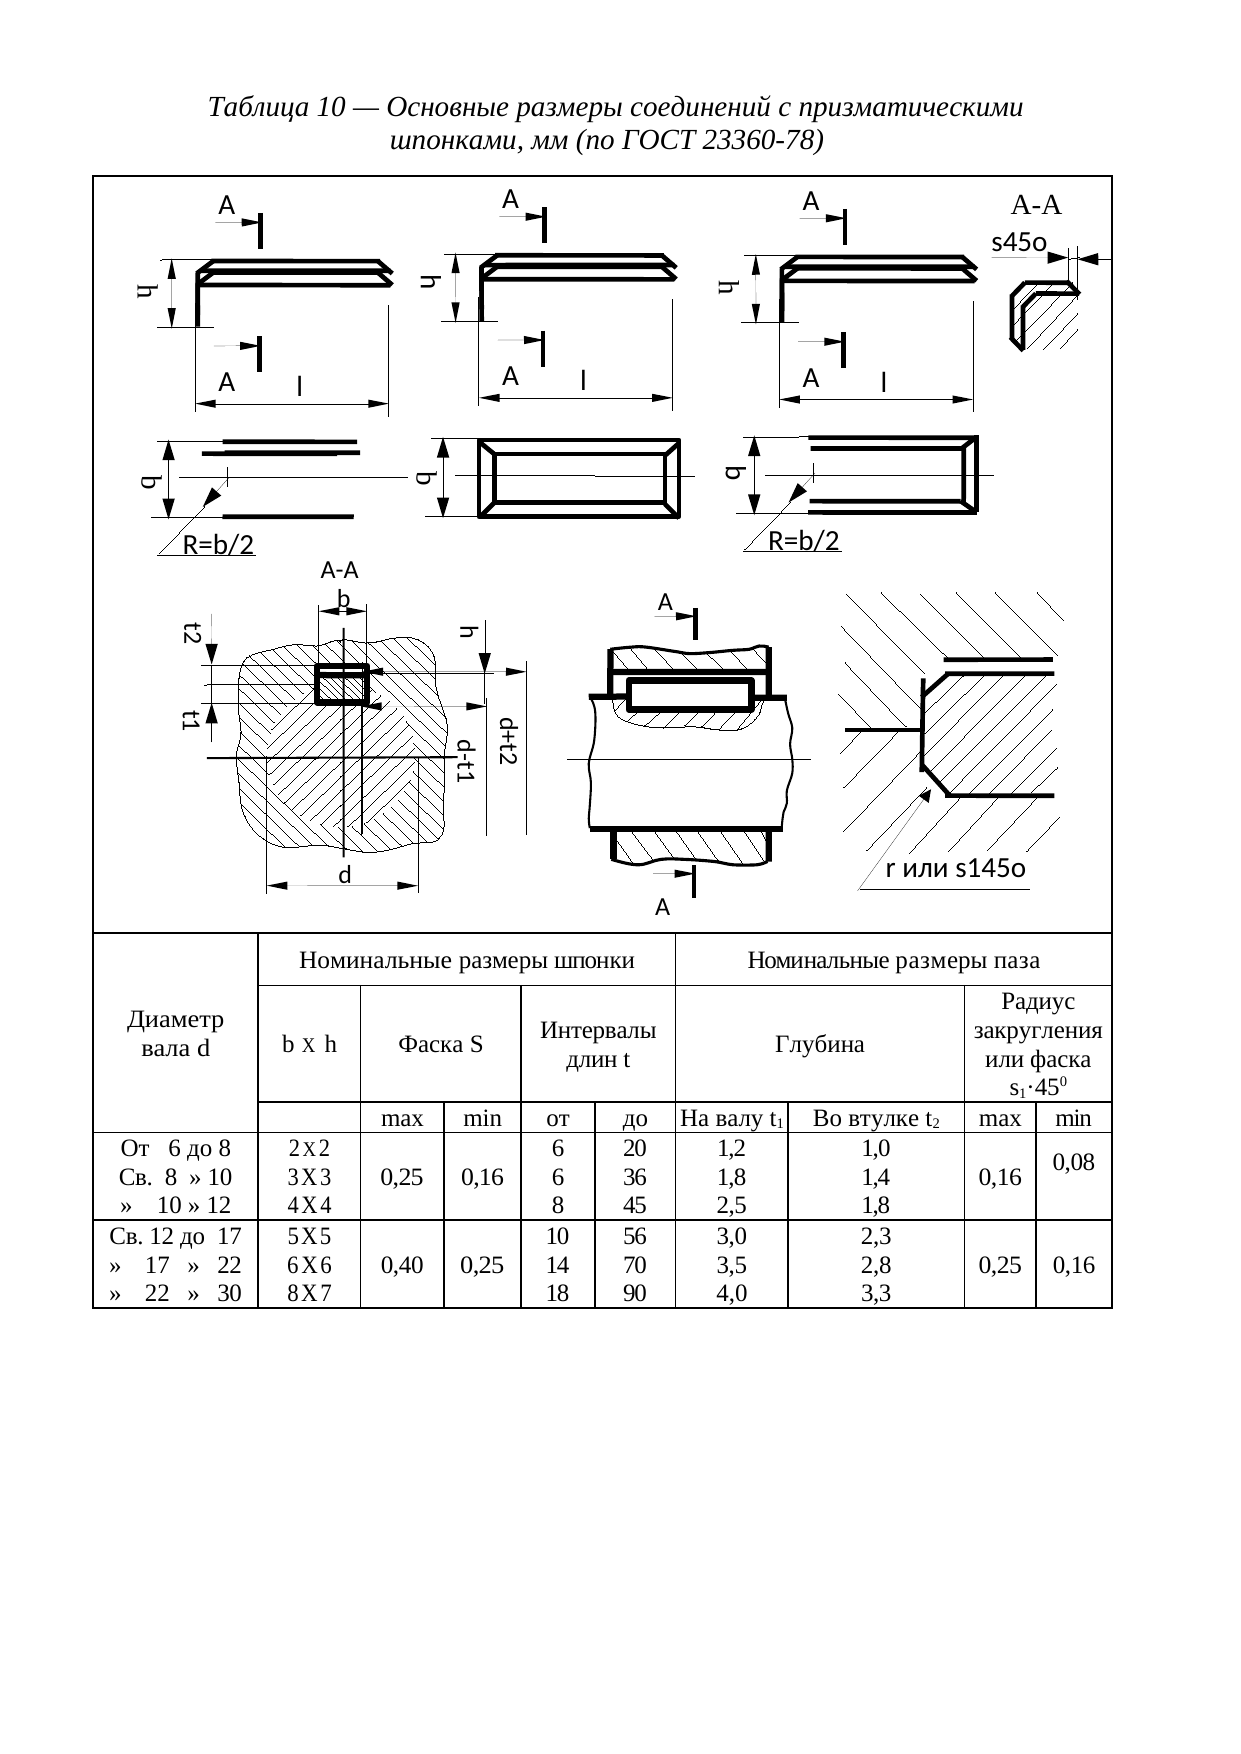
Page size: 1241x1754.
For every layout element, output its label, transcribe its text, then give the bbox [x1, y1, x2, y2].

table_cell Во втулке t2 [789, 1103, 964, 1132]
table_cell 3,0 3,5 4,0 [676, 1221, 787, 1307]
text Таблица 10 — Основные размеры соединений с призматическими [130, 89, 1075, 122]
table_cell 0,16 [1037, 1221, 1111, 1307]
table_cell b X h [259, 986, 360, 1101]
table_cell max [361, 1103, 443, 1132]
table_cell 5X5 6X6 8X7 [259, 1221, 360, 1307]
table_cell 20 36 45 [596, 1133, 675, 1219]
table_cell От 6 до 8 Св. 8 » 10 » 10 » 12 [94, 1133, 257, 1219]
table_cell min [445, 1103, 520, 1132]
table_cell 56 70 90 [596, 1221, 675, 1307]
table_cell 0,16 [445, 1133, 520, 1219]
table_cell Интервалы длин t [522, 986, 675, 1101]
table_cell Фаска S [361, 986, 520, 1101]
table_cell Св. 12 до 17 » 17 » 22 » 22 » 30 [94, 1221, 257, 1307]
table_cell 1,0 1,4 1,8 [789, 1133, 964, 1219]
table_cell 6 6 8 [522, 1133, 594, 1219]
table_cell Номинальные размеры шпонки [259, 934, 675, 985]
table_cell 0,08 [1037, 1133, 1111, 1219]
table_cell 2X2 3X3 4X4 [259, 1133, 360, 1219]
table_cell 0,25 [965, 1221, 1035, 1307]
table_cell 0,40 [361, 1221, 443, 1307]
table_cell Номинальные размеры паза [676, 934, 1111, 985]
table_cell [259, 1103, 360, 1132]
table_cell min [1037, 1103, 1111, 1132]
table_cell Радиус закругления или фаска s1·450 [965, 986, 1111, 1101]
table_cell 0,25 [361, 1133, 443, 1219]
table_cell 2,3 2,8 3,3 [789, 1221, 964, 1307]
table_cell 0,25 [445, 1221, 520, 1307]
table_cell Глубина [676, 986, 964, 1101]
table_cell max [965, 1103, 1035, 1132]
table_header [94, 177, 1111, 932]
table_cell На валу t1 [676, 1103, 787, 1132]
table_cell 0,16 [965, 1133, 1035, 1219]
table_cell от [522, 1103, 594, 1132]
table_cell Диаметр вала d [94, 934, 257, 1132]
table_cell 10 14 18 [522, 1221, 594, 1307]
table_cell до [596, 1103, 675, 1132]
table_cell 1,2 1,8 2,5 [676, 1133, 787, 1219]
text шпонками, мм (по ГОСТ 23360-78) [130, 122, 1075, 156]
